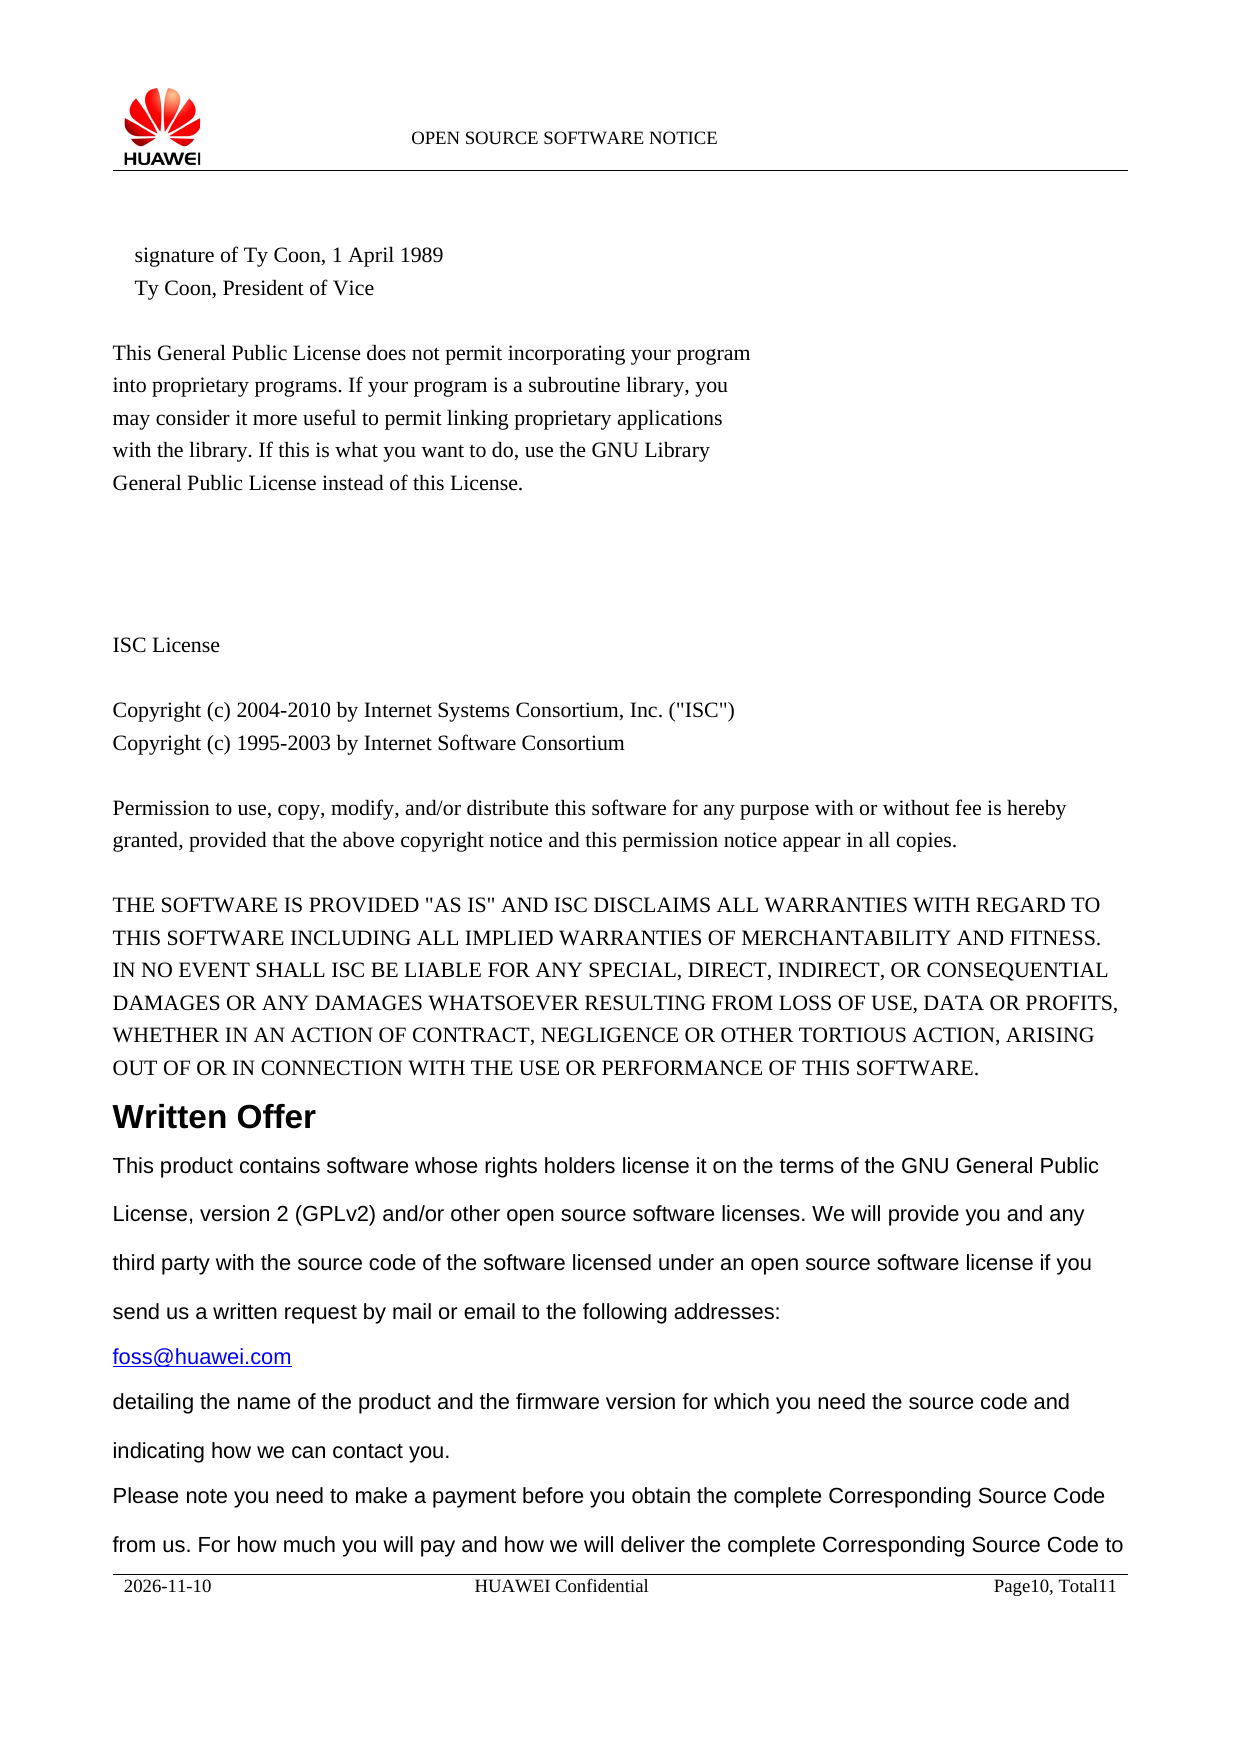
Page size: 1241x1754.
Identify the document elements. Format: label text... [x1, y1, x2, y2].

text Written Offer [112, 1084, 1128, 1149]
picture [124, 88, 201, 165]
text detailing the name of the product and the firmware version for which you need the source code and indicating how we can contact you. [112, 1385, 1128, 1467]
text This product contains software whose rights holders license it on the terms of the GNU General Public License, version 2 (GPLv2) and/or other open source software licenses. We will provide you and any third party with the source code of the software licensed under an open source software license if you send us a written request by mail or email to the following addresses: [112, 1149, 1128, 1328]
text foss@huawei.com [112, 1340, 1128, 1373]
